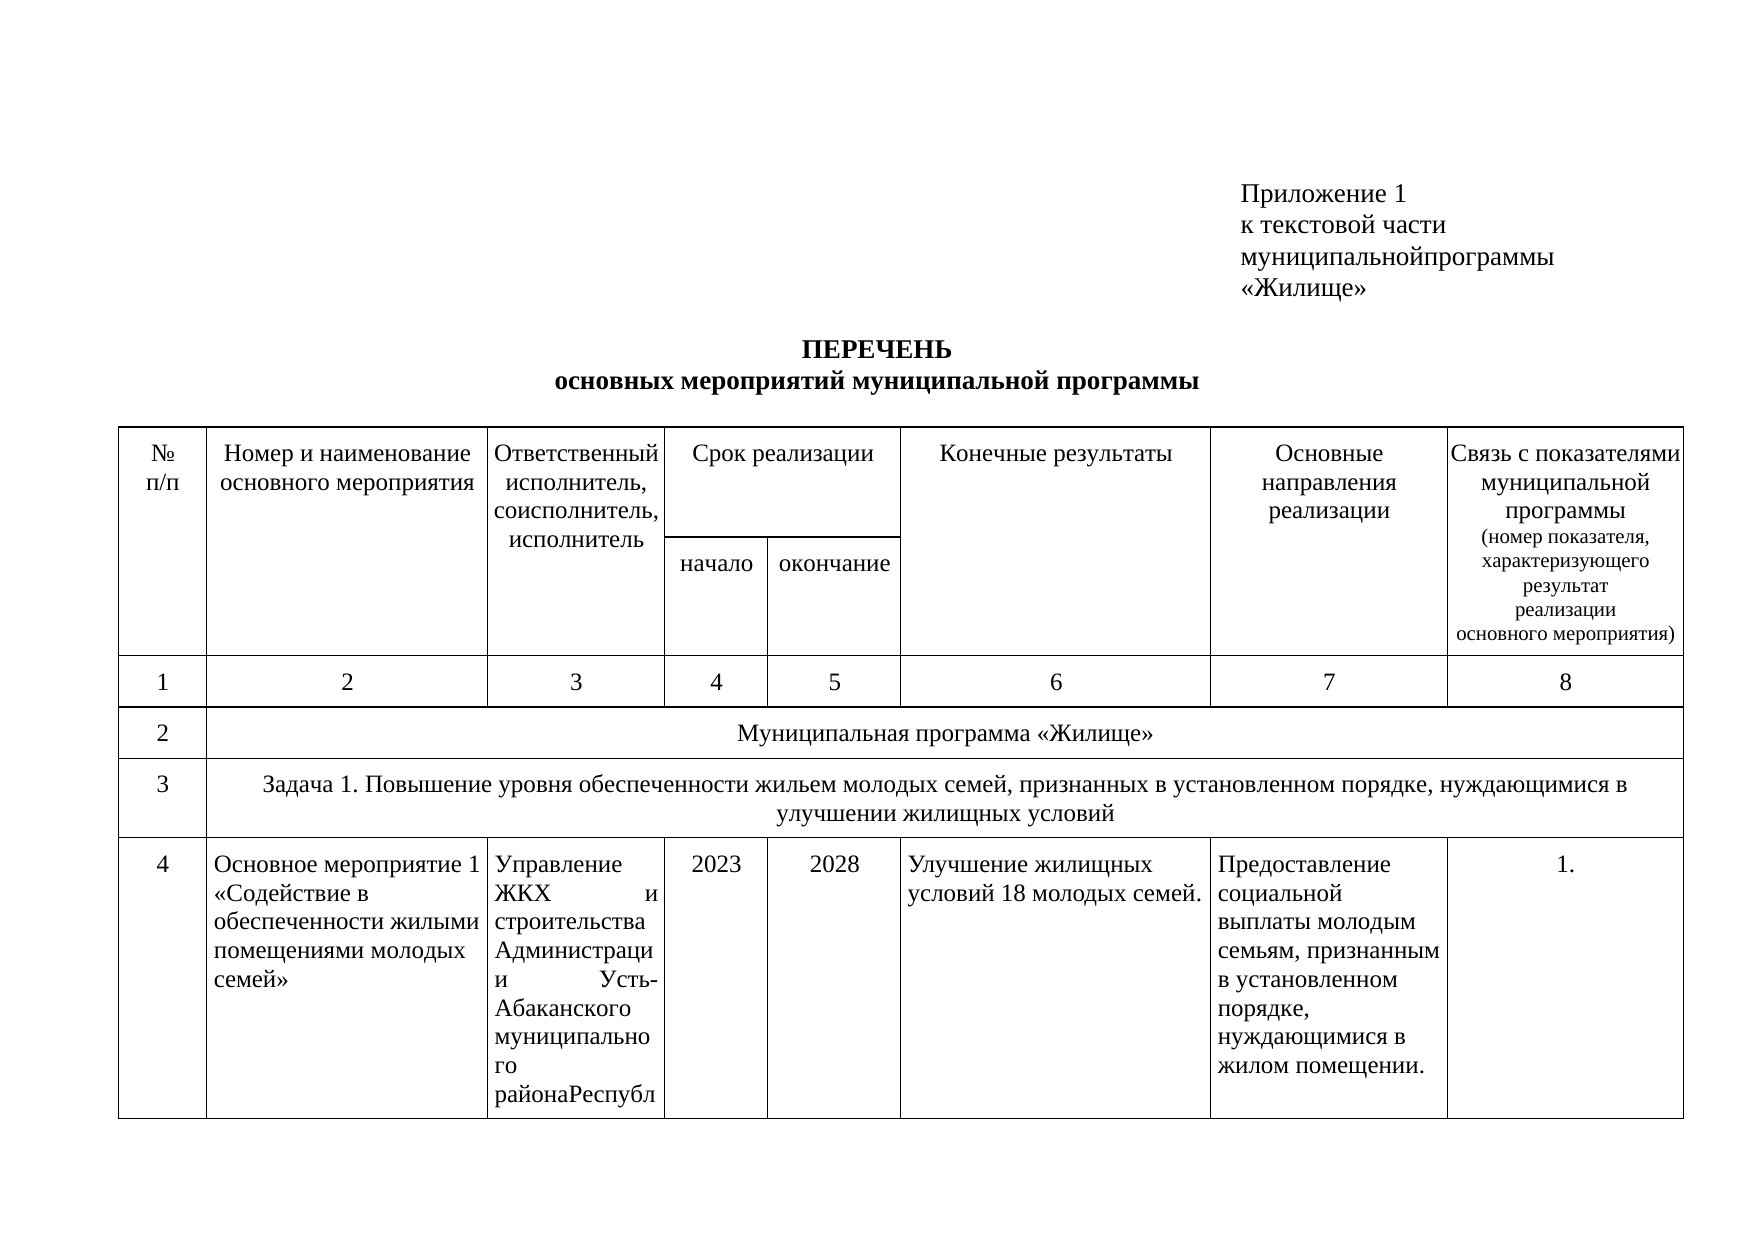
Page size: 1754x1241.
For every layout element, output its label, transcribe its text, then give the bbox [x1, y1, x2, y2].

table_cell 1. [1448, 838, 1683, 1118]
table_cell Задача 1. Повышение уровня обеспеченности жильем молодых семей, признанных в установленном порядке, нуждающимися в улучшении жилищных условий [207, 759, 1683, 837]
table_cell 2028 [768, 838, 900, 1118]
table_header Основные направления реализации [1211, 428, 1447, 655]
text ПЕРЕЧЕНЬ [118, 333, 1636, 364]
table_cell 4 [119, 838, 206, 1118]
table_header Номер и наименование основного мероприятия [207, 428, 487, 655]
table_header Конечные результаты [901, 428, 1210, 655]
table_cell 3 [488, 656, 664, 706]
table_cell 4 [665, 656, 767, 706]
table_header Ответственный исполнитель, соисполнитель, исполнитель [488, 428, 664, 655]
text Приложение 1 [1240, 177, 1636, 208]
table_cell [1211, 838, 1447, 1118]
table_header Срок реализации [665, 428, 900, 536]
table_cell окончание [768, 538, 900, 655]
table_cell 2023 [665, 838, 767, 1118]
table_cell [488, 838, 664, 1118]
table_cell 6 [901, 656, 1210, 706]
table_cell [901, 838, 1210, 1118]
table_header Связь с показателями муниципальной программы (номер показателя, характеризующего результат реализации основного мероприятия) [1448, 428, 1683, 655]
text муниципальнойпрограммы «Жилище» [1240, 239, 1636, 302]
table_cell Муниципальная программа «Жилище» [207, 708, 1683, 757]
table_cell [207, 838, 487, 1118]
text к текстовой части [1240, 208, 1636, 239]
table_cell 3 [119, 759, 206, 837]
table_cell 1 [119, 656, 206, 706]
table_header № п/п [119, 428, 206, 655]
table_cell 7 [1211, 656, 1447, 706]
table_cell 2 [207, 656, 487, 706]
table_cell 8 [1448, 656, 1683, 706]
table_cell 2 [119, 708, 206, 757]
table_cell 5 [768, 656, 900, 706]
table_cell начало [665, 538, 767, 655]
text основных мероприятий муниципальной программы [118, 364, 1636, 395]
